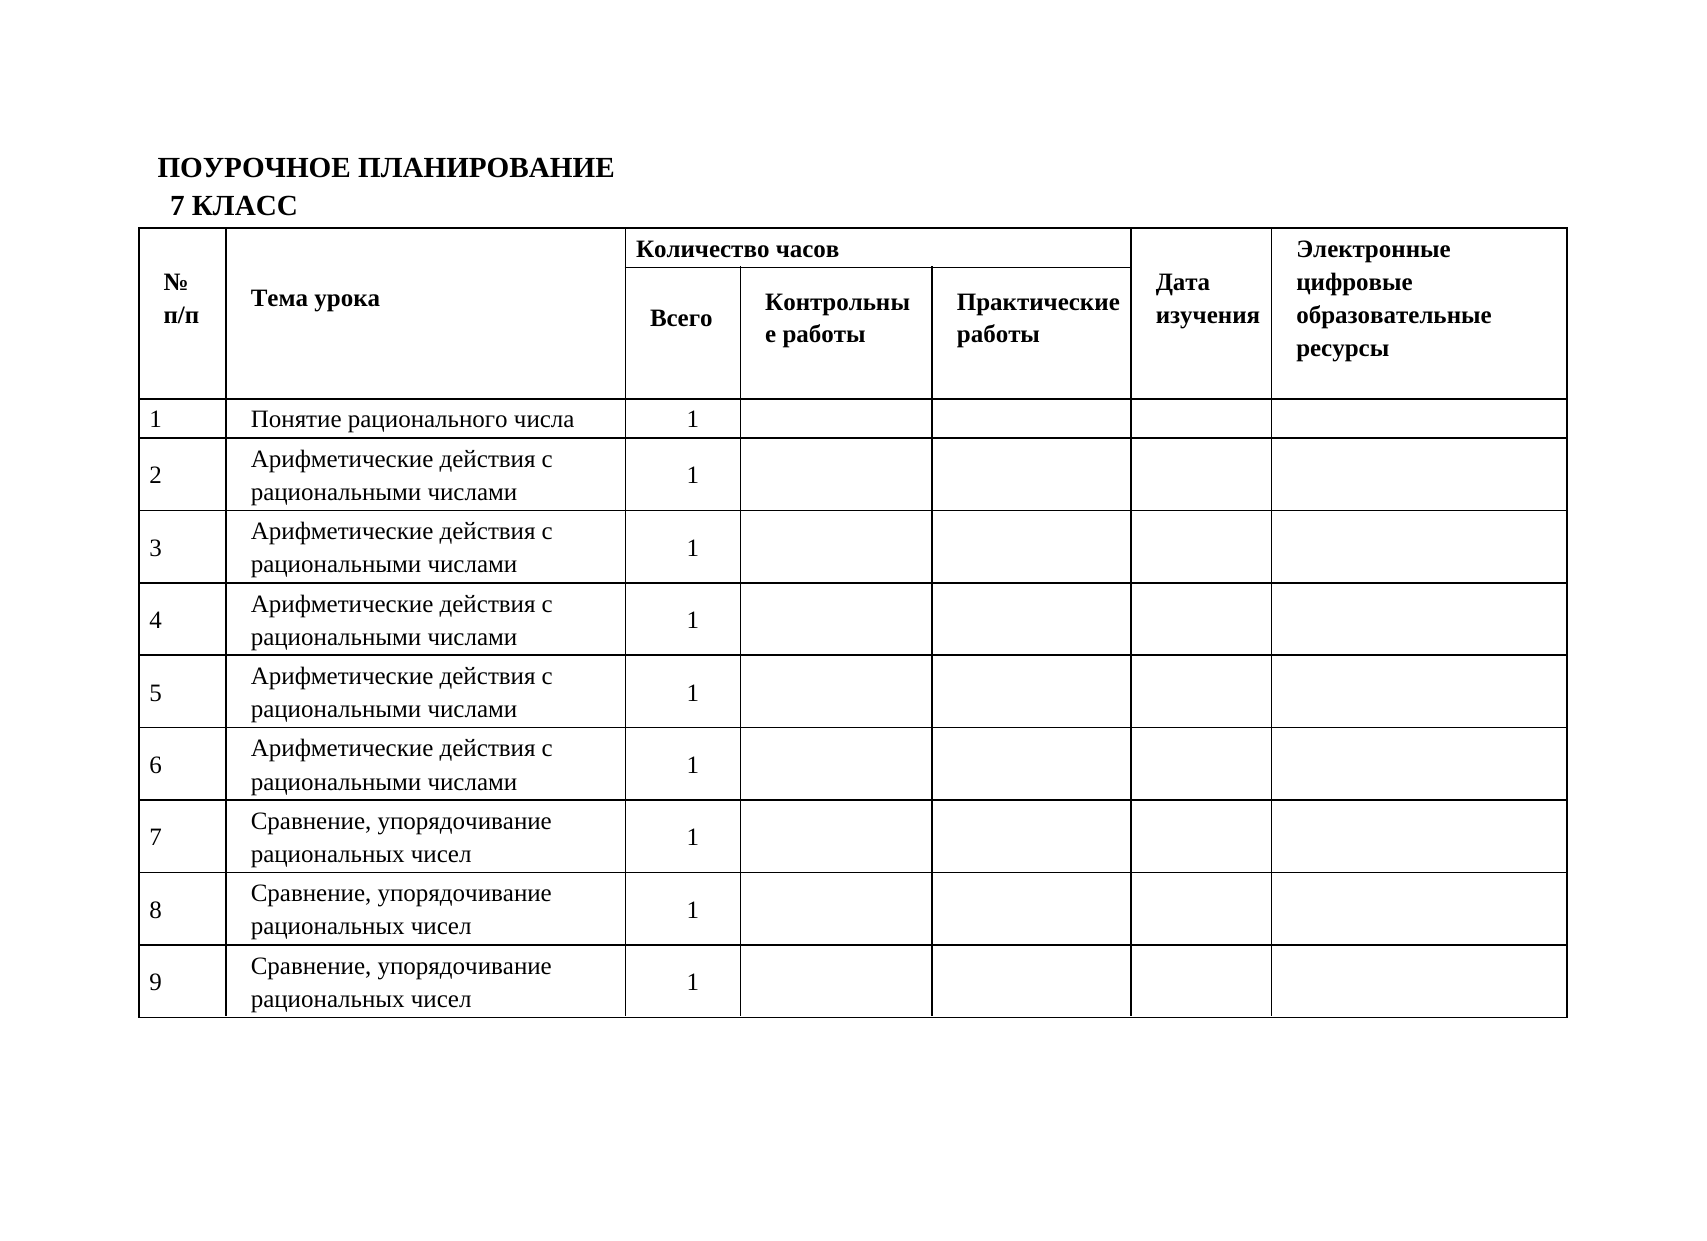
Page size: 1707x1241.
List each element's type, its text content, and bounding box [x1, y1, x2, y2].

table_cell [1272, 873, 1566, 944]
table_cell Сравнение, упорядочивание рациональных чисел [227, 873, 625, 944]
table_cell Контрольные работы [741, 268, 931, 398]
table_header Тема урока [227, 229, 625, 398]
table_cell [933, 439, 1130, 509]
table_cell 8 [140, 873, 225, 944]
text 7 КЛАСС [162, 188, 1557, 222]
table_cell Практические работы [933, 268, 1130, 398]
table_cell 1 [626, 439, 740, 509]
table_cell Понятие рационального числа [227, 400, 625, 437]
table_cell 1 [626, 656, 740, 727]
table_header Дата изучения [1132, 229, 1271, 398]
table_cell [1132, 439, 1271, 509]
table_cell [1272, 656, 1566, 727]
table_cell [1132, 946, 1271, 1016]
table_cell [1132, 584, 1271, 654]
table_cell 9 [140, 946, 225, 1016]
table_cell 7 [140, 801, 225, 872]
table_cell [741, 439, 931, 509]
table_cell [741, 801, 931, 872]
table_cell [1272, 801, 1566, 872]
table_cell 3 [140, 511, 225, 582]
table_cell [741, 873, 931, 944]
table_cell 6 [140, 728, 225, 799]
table_cell [1272, 511, 1566, 582]
table_cell [1272, 584, 1566, 654]
table_cell 1 [626, 873, 740, 944]
table_cell [1272, 400, 1566, 437]
table_cell [1132, 511, 1271, 582]
table_cell [1272, 439, 1566, 509]
table_cell [933, 656, 1130, 727]
table_cell [1272, 728, 1566, 799]
table_cell Сравнение, упорядочивание рациональных чисел [227, 946, 625, 1016]
table_cell 1 [626, 728, 740, 799]
table_cell [933, 511, 1130, 582]
table_header Электронные цифровые образовательные ресурсы [1272, 229, 1566, 398]
table_cell [933, 400, 1130, 437]
table_cell 1 [626, 400, 740, 437]
table_header № п/п [140, 229, 225, 398]
table_cell [741, 584, 931, 654]
table_cell 1 [626, 801, 740, 872]
table_cell [1132, 728, 1271, 799]
table_cell [933, 728, 1130, 799]
table_cell 2 [140, 439, 225, 509]
table_cell [933, 801, 1130, 872]
table_cell [741, 400, 931, 437]
table_cell Сравнение, упорядочивание рациональных чисел [227, 801, 625, 872]
table_cell [1272, 946, 1566, 1016]
table_cell 1 [626, 946, 740, 1016]
text ПОУРОЧНОЕ ПЛАНИРОВАНИЕ [150, 150, 1557, 183]
table_cell [1132, 656, 1271, 727]
table_cell [933, 873, 1130, 944]
table_cell [741, 946, 931, 1016]
table_cell 1 [626, 511, 740, 582]
table_cell [741, 511, 931, 582]
table_cell [933, 946, 1130, 1016]
table_cell [1132, 801, 1271, 872]
table_cell Арифметические действия с рациональными числами [227, 728, 625, 799]
table_cell [741, 656, 931, 727]
table_cell 5 [140, 656, 225, 727]
table_cell Арифметические действия с рациональными числами [227, 656, 625, 727]
table_cell 1 [626, 584, 740, 654]
table_cell [933, 584, 1130, 654]
table_cell Арифметические действия с рациональными числами [227, 439, 625, 509]
table_header Количество часов [626, 229, 1130, 266]
table_cell 1 [140, 400, 225, 437]
table_cell Арифметические действия с рациональными числами [227, 511, 625, 582]
table_cell [1132, 873, 1271, 944]
table_cell 4 [140, 584, 225, 654]
table_cell [1132, 400, 1271, 437]
table_cell [741, 728, 931, 799]
table_cell Всего [626, 268, 740, 398]
table_cell Арифметические действия с рациональными числами [227, 584, 625, 654]
